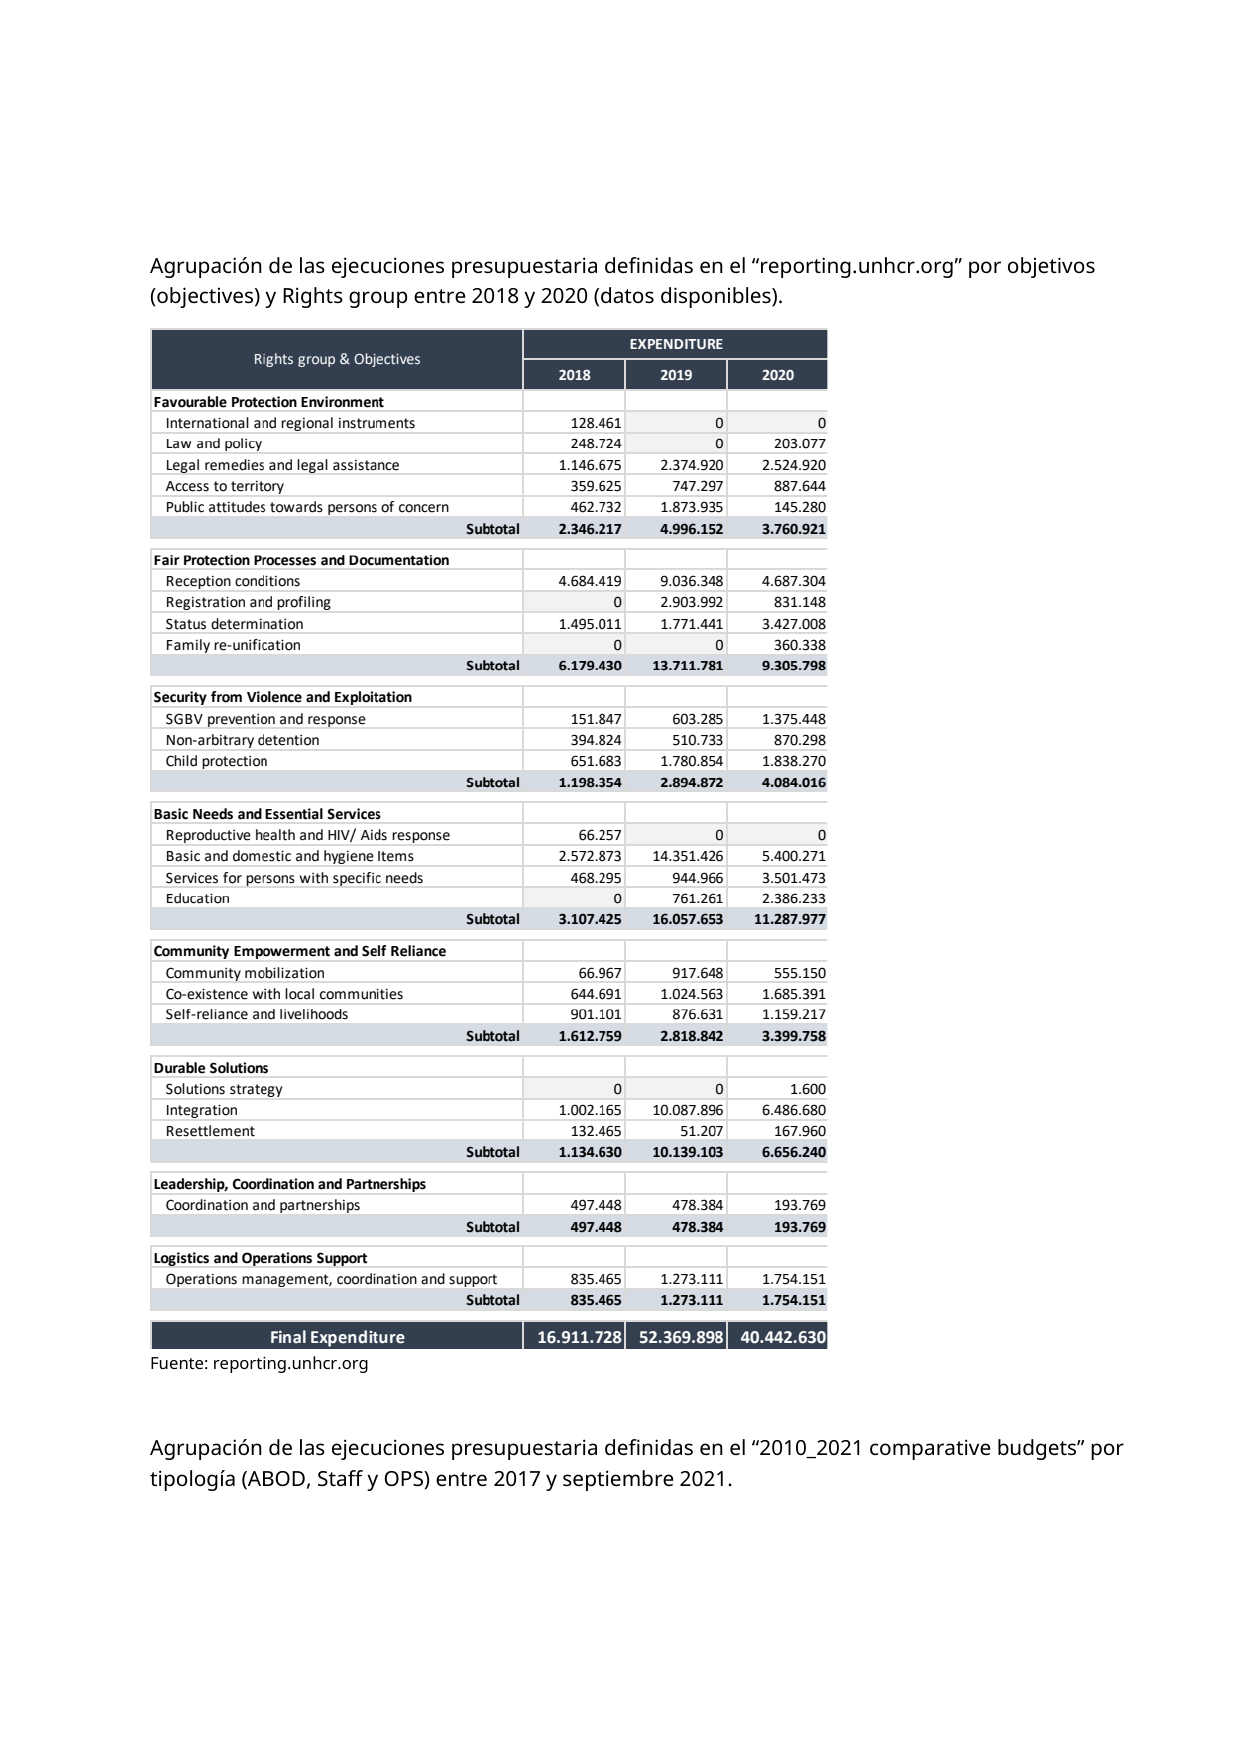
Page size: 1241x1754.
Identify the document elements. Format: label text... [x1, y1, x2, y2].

text Fuente: reporting.unhcr.org [150, 1351, 1125, 1374]
text Agrupación de las ejecuciones presupuestaria definidas en el “2010_2021 comparative budgets” por tipología (ABOD, Staff y OPS) entre 2017 y septiembre 2021. [150, 1433, 1125, 1493]
text Agrupación de las ejecuciones presupuestaria definidas en el “reporting.unhcr.org” por objetivos (objectives) y Rights group entre 2018 y 2020 (datos disponibles). [150, 251, 1125, 310]
